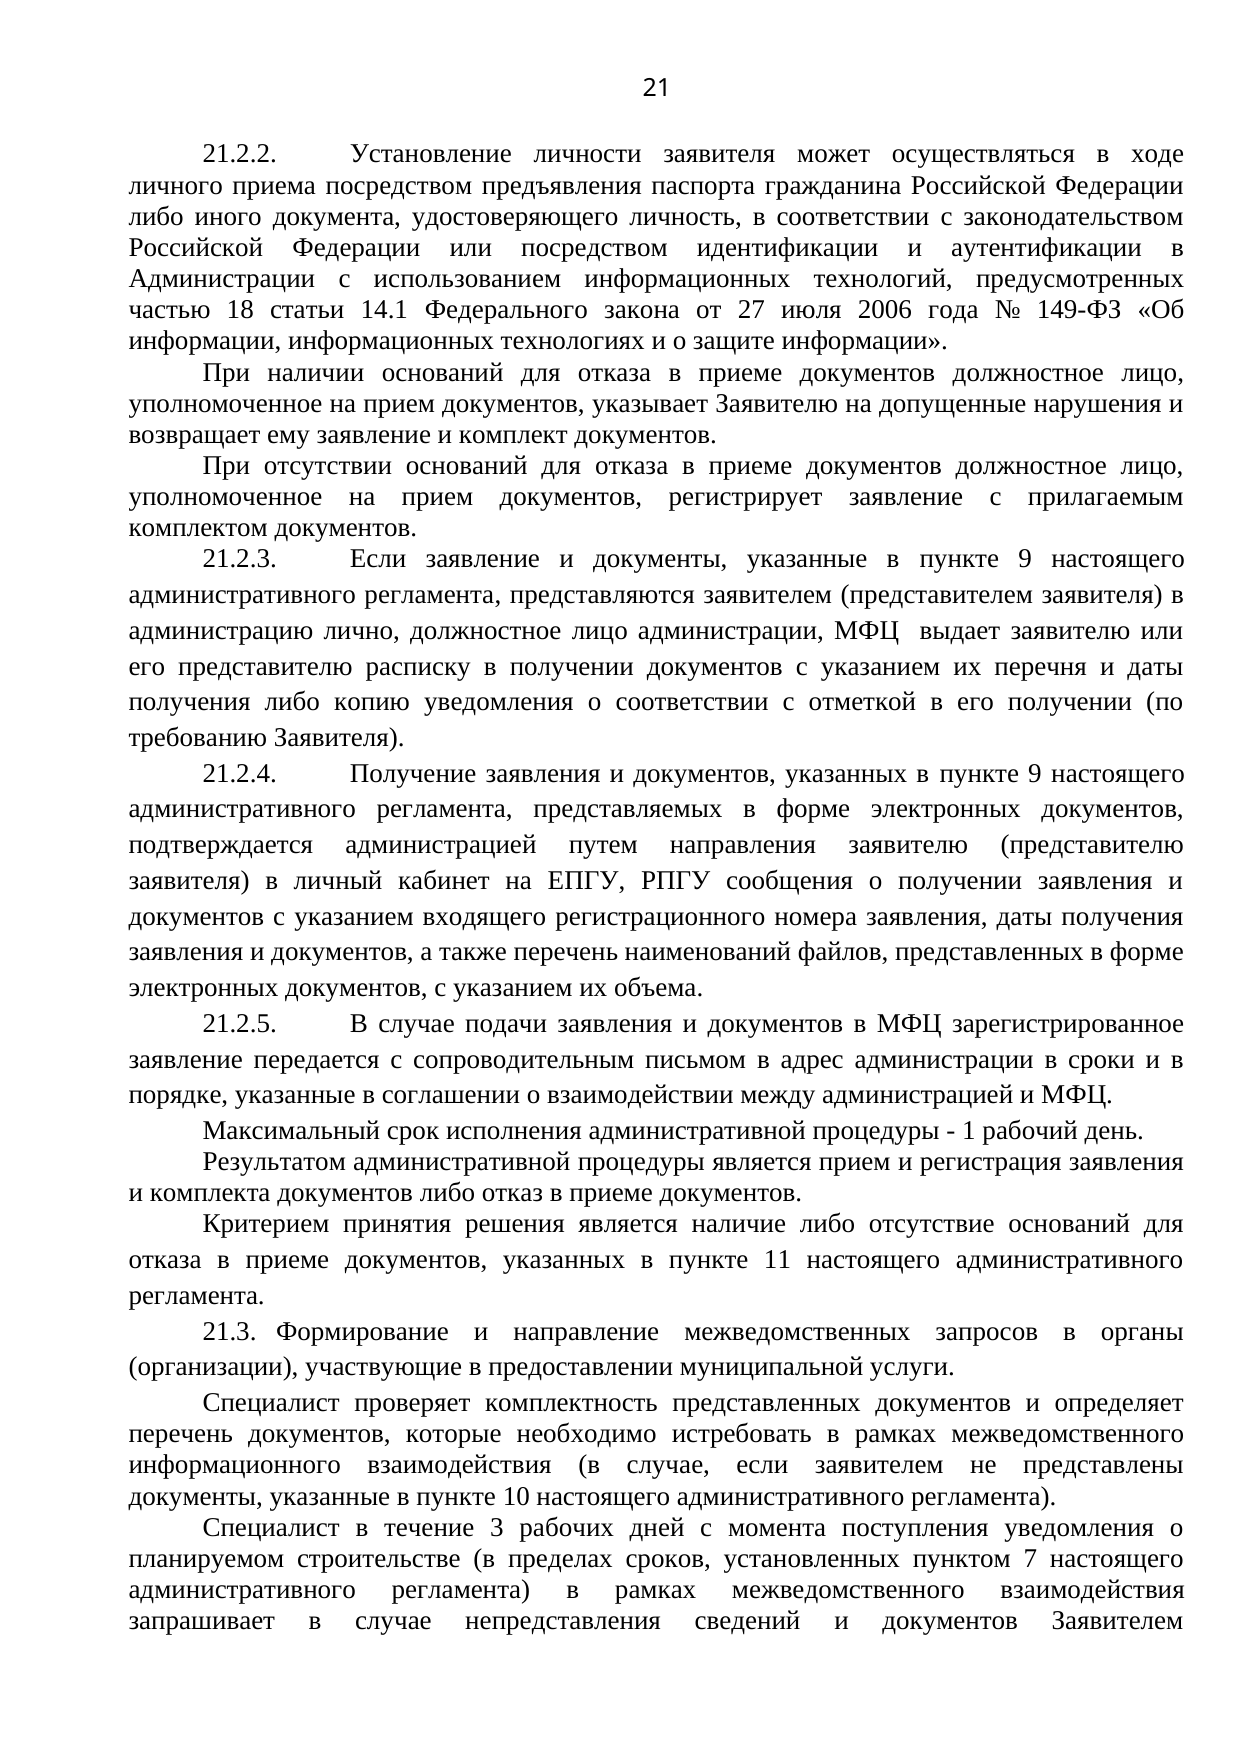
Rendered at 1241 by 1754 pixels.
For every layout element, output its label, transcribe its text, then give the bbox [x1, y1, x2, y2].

text При наличии оснований для отказа в приеме документов должностное лицо, уполномоченное на прием документов, указывает Заявителю на допущенные нарушения и возвращает ему заявление и комплект документов. [128, 356, 1185, 449]
list Получение заявления и документов, указанных в пункте 9 настоящего административного регламента, представляемых в форме электронных документов, подтверждается администрацией путем направления заявителю (представителю заявителя) в личный кабинет на ЕПГУ, РПГУ сообщения о получении заявления и документов с указанием входящего регистрационного номера заявления, даты получения заявления и документов, а также перечень наименований файлов, представленных в форме электронных документов, с указанием их объема. [128, 757, 1185, 1002]
list В случае подачи заявления и документов в МФЦ зарегистрированное заявление передается с сопроводительным письмом в адрес администрации в сроки и в порядке, указанные в соглашении о взаимодействии между администрацией и МФЦ. [128, 1007, 1185, 1109]
text Результатом административной процедуры является прием и регистрация заявления и комплекта документов либо отказ в приеме документов. [128, 1145, 1185, 1208]
text Максимальный срок исполнения административной процедуры - 1 рабочий день. [128, 1114, 1185, 1145]
list Специалист проверяет комплектность представленных документов и определяет перечень документов, которые необходимо истребовать в рамках межведомственного информационного взаимодействия (в случае, если заявителем не представлены документы, указанные в пункте 10 настоящего административного регламента). [128, 1386, 1185, 1511]
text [128, 1511, 1185, 1635]
list Критерием принятия решения является наличие либо отсутствие оснований для отказа в приеме документов, указанных в пункте 11 настоящего административного регламента. [128, 1208, 1185, 1310]
text При отсутствии оснований для отказа в приеме документов должностное лицо, уполномоченное на прием документов, регистрирует заявление с прилагаемым комплектом документов. [128, 449, 1185, 542]
list Установление личности заявителя может осуществляться в ходе личного приема посредством предъявления паспорта гражданина Российской Федерации либо иного документа, удостоверяющего личность, в соответствии с законодательством Российской Федерации или посредством идентификации и аутентификации в Администрации с использованием информационных технологий, предусмотренных частью 18 статьи 14.1 Федерального закона от 27 июля 2006 года № 149-ФЗ «Об информации, информационных технологиях и о защите информации». [128, 138, 1185, 356]
list Если заявление и документы, указанные в пункте 9 настоящего административного регламента, представляются заявителем (представителем заявителя) в администрацию лично, должностное лицо администрации, МФЦ выдает заявителю или его представителю расписку в получении документов с указанием их перечня и даты получения либо копию уведомления о соответствии с отметкой в его получении (по требованию Заявителя). [128, 542, 1185, 752]
list Формирование и направление межведомственных запросов в органы (организации), участвующие в предоставлении муниципальной услуги. [128, 1315, 1185, 1382]
